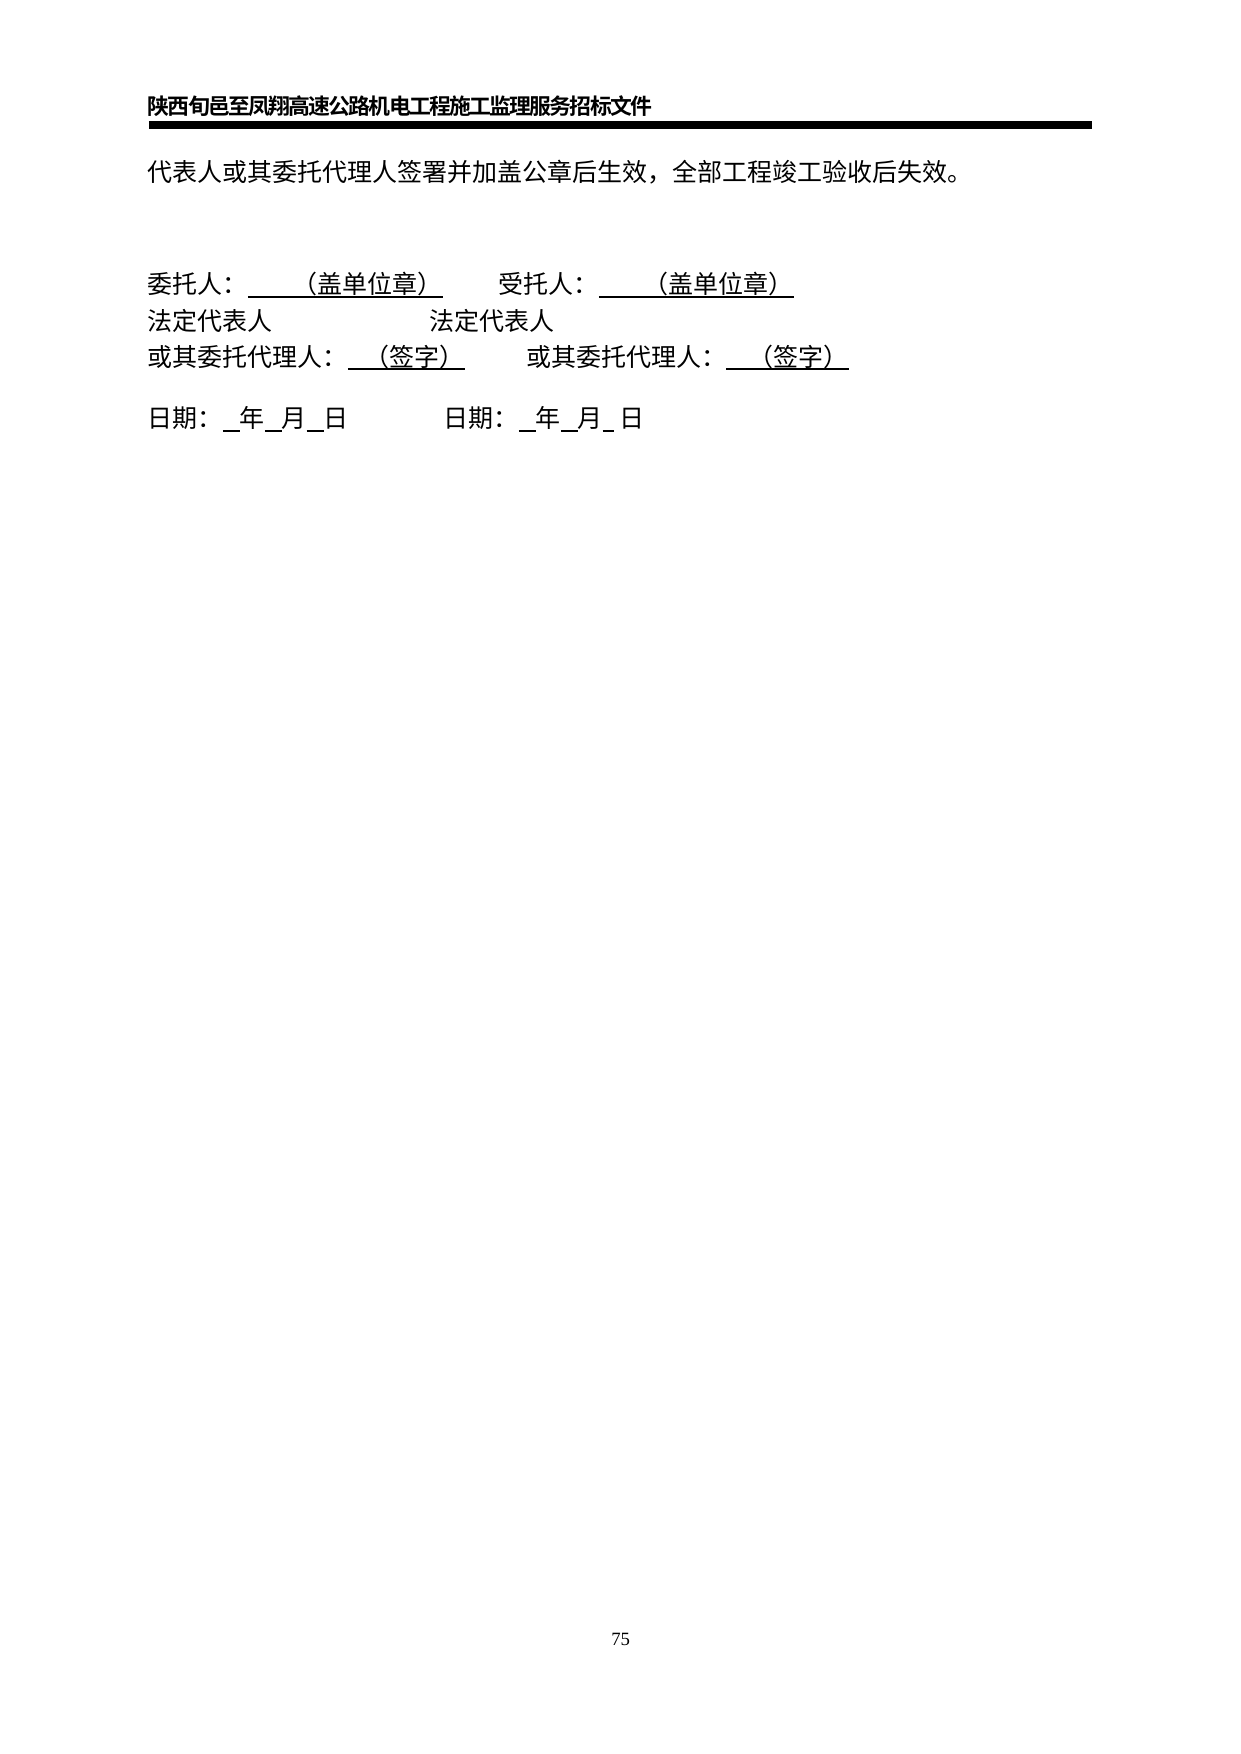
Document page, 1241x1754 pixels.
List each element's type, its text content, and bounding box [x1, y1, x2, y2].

text 或其委托代理人： （签字） 或其委托代理人： （签字） [148, 337, 1122, 374]
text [148, 148, 1122, 189]
text 法定代表人 法定代表人 [148, 301, 1122, 337]
text 委托人： （盖单位章） 受托人： （盖单位章） [148, 265, 1122, 301]
text 日期： 年 月 日 日期： 年 月 日 [148, 399, 1122, 435]
